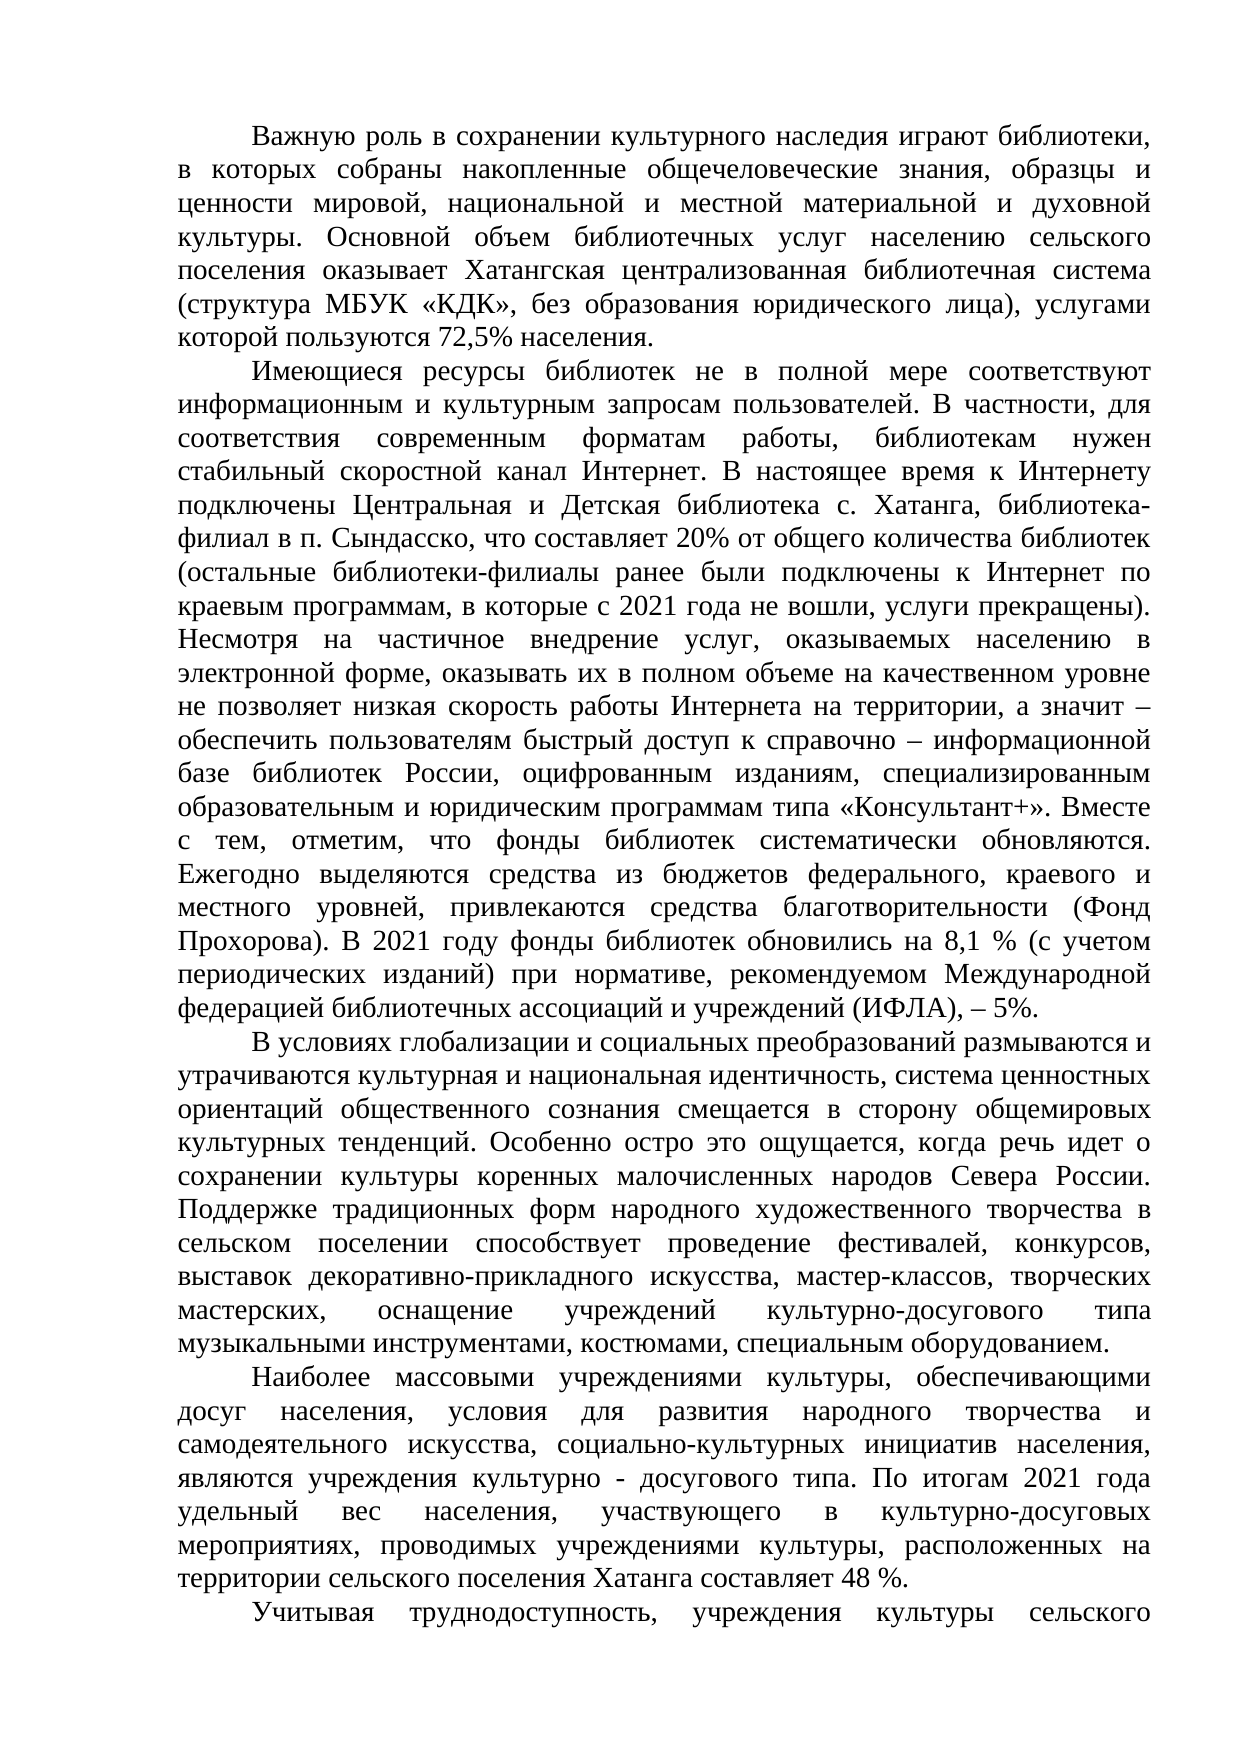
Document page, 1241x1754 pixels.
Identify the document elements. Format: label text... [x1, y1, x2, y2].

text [177, 1594, 1152, 1627]
text Важную роль в сохранении культурного наследия играют библиотеки, в которых собраны накопленные общечеловеческие знания, образцы и ценности мировой, национальной и местной материальной и духовной культуры. Основной объем библиотечных услуг населению сельского поселения оказывает Хатангская централизованная библиотечная система (структура МБУК «КДК», без образования юридического лица), услугами которой пользуются 72,5% населения. [177, 118, 1152, 353]
text В условиях глобализации и социальных преобразований размываются и утрачиваются культурная и национальная идентичность, система ценностных ориентаций общественного сознания смещается в сторону общемировых культурных тенденций. Особенно остро это ощущается, когда речь идет о сохранении культуры коренных малочисленных народов Севера России. Поддержке традиционных форм народного художественного творчества в сельском поселении способствует проведение фестивалей, конкурсов, выставок декоративно-прикладного искусства, мастер-классов, творческих мастерских, оснащение учреждений культурно-досугового типа музыкальными инструментами, костюмами, специальным оборудованием. [177, 1024, 1152, 1359]
text Имеющиеся ресурсы библиотек не в полной мере соответствуют информационным и культурным запросам пользователей. В частности, для соответствия современным форматам работы, библиотекам нужен стабильный скоростной канал Интернет. В настоящее время к Интернету подключены Центральная и Детская библиотека с. Хатанга, библиотека-филиал в п. Сындасско, что составляет 20% от общего количества библиотек (остальные библиотеки-филиалы ранее были подключены к Интернет по краевым программам, в которые с 2021 года не вошли, услуги прекращены). Несмотря на частичное внедрение услуг, оказываемых населению в электронной форме, оказывать их в полном объеме на качественном уровне не позволяет низкая скорость работы Интернета на территории, а значит – обеспечить пользователям быстрый доступ к справочно – информационной базе библиотек России, оцифрованным изданиям, специализированным образовательным и юридическим программам типа «Консультант+». Вместе с тем, отметим, что фонды библиотек систематически обновляются. Ежегодно выделяются средства из бюджетов федерального, краевого и местного уровней, привлекаются средства благотворительности (Фонд Прохорова). В 2021 году фонды библиотек обновились на 8,1 % (с учетом периодических изданий) при нормативе, рекомендуемом Международной федерацией библиотечных ассоциаций и учреждений (ИФЛА), – 5%. [177, 353, 1152, 1024]
text Наиболее массовыми учреждениями культуры, обеспечивающими досуг населения, условия для развития народного творчества и самодеятельного искусства, социально-культурных инициатив населения, являются учреждения культурно - досугового типа. По итогам 2021 года удельный вес населения, участвующего в культурно-досуговых мероприятиях, проводимых учреждениями культуры, расположенных на территории сельского поселения Хатанга составляет 48 %. [177, 1359, 1152, 1594]
